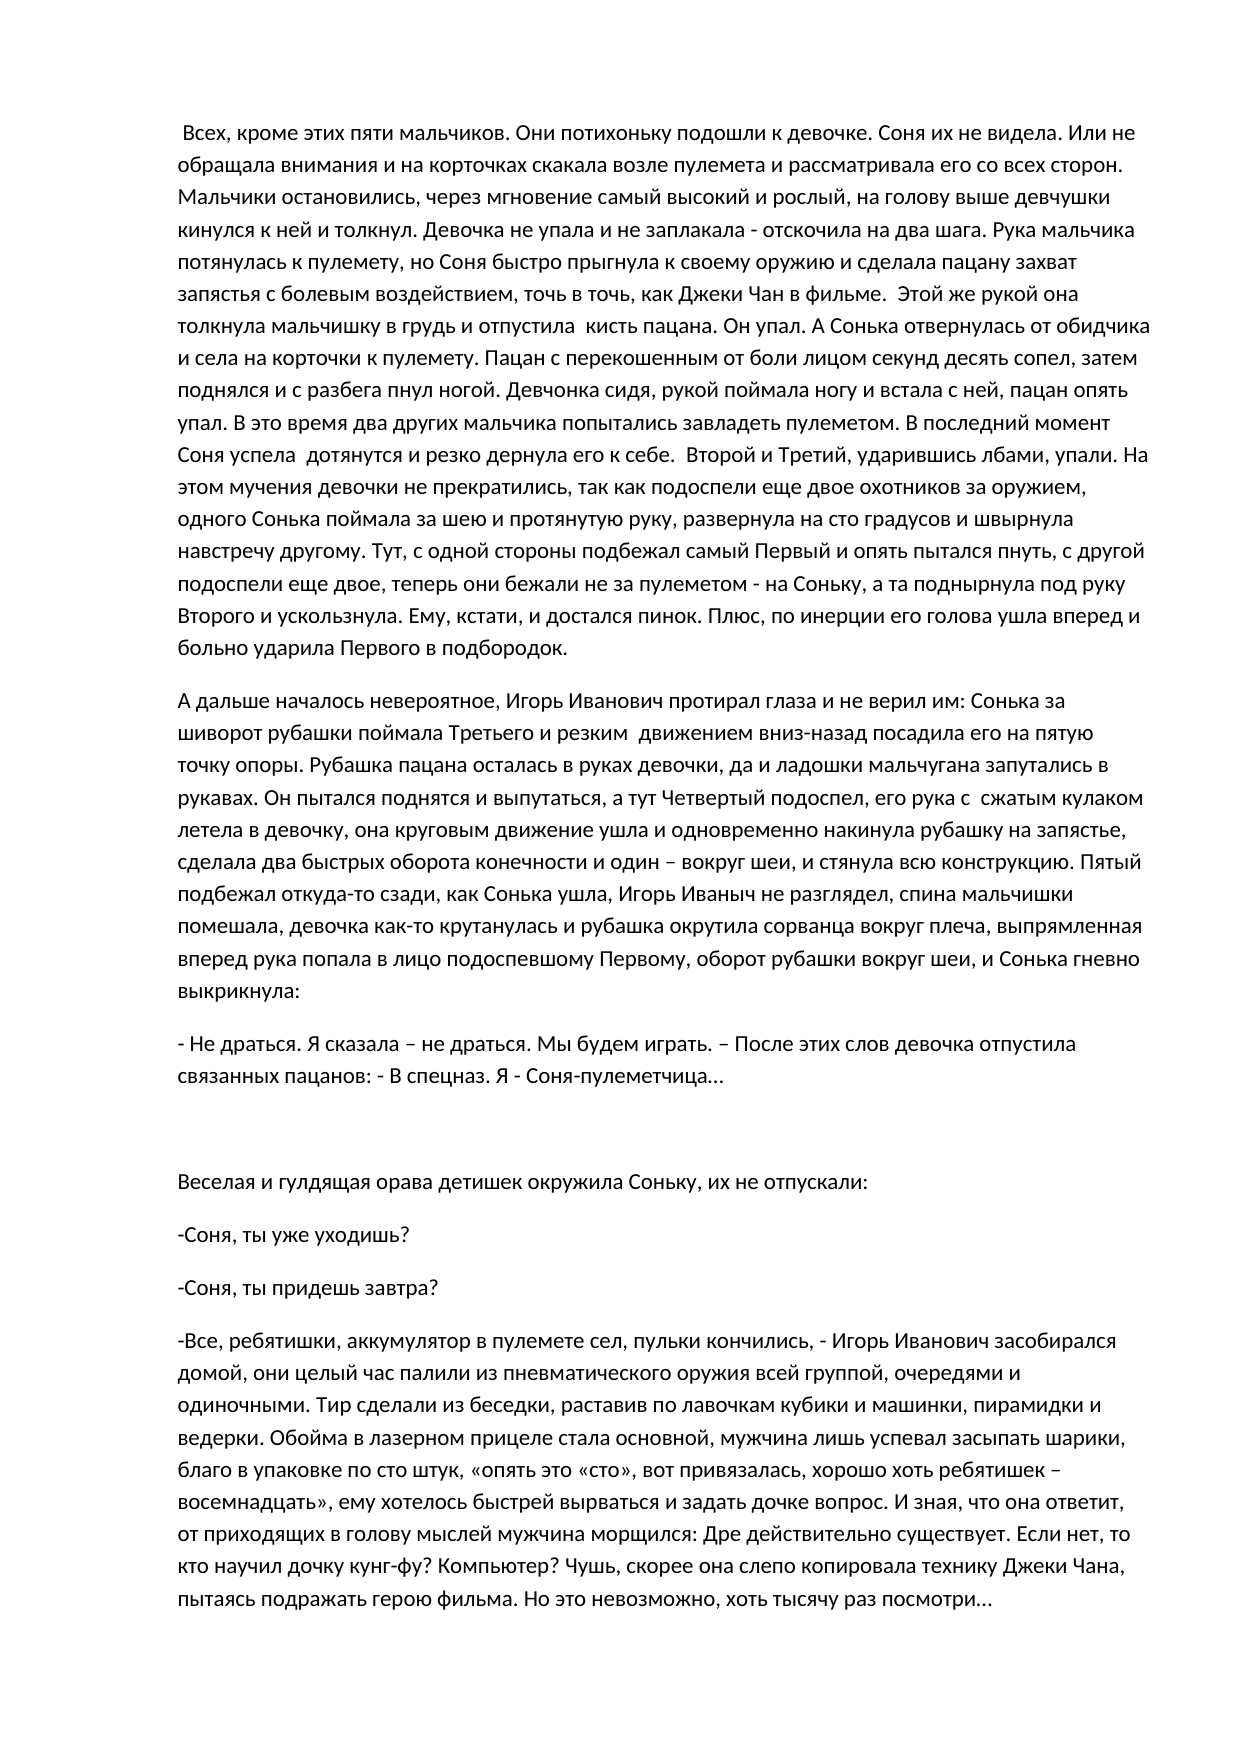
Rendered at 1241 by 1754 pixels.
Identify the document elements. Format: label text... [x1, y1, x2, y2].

text -Соня, ты уже уходишь? [177, 1220, 1152, 1248]
text - Не драться. Я сказала – не драться. Мы будем играть. – После этих слов девочка отпустила связанных пацанов: - В спецназ. Я - Соня-пулеметчица… [177, 1029, 1152, 1089]
text Веселая и гулдящая орава детишек окружила Соньку, их не отпускали: [177, 1167, 1152, 1195]
text А дальше началось невероятное, Игорь Иванович протирал глаза и не верил им: Сонька за шиворот рубашки поймала Третьего и резким движением вниз-назад посадила его на пятую точку опоры. Рубашка пацана осталась в руках девочки, да и ладошки мальчугана запутались в рукавах. Он пытался поднятся и выпутаться, а тут Четвертый подоспел, его рука с сжатым кулаком летела в девочку, она круговым движение ушла и одновременно накинула рубашку на запястье, сделала два быстрых оборота конечности и один – вокруг шеи, и стянула всю конструкцию. Пятый подбежал откуда-то сзади, как Сонька ушла, Игорь Иваныч не разглядел, спина мальчишки помешала, девочка как-то крутанулась и рубашка окрутила сорванца вокруг плеча, выпрямленная вперед рука попала в лицо подоспевшому Первому, оборот рубашки вокруг шеи, и Сонька гневно выкрикнула: [177, 686, 1152, 1004]
text -Все, ребятишки, аккумулятор в пулемете сел, пульки кончились, - Игорь Иванович засобирался домой, они целый час палили из пневматического оружия всей группой, очередями и одиночными. Тир сделали из беседки, раставив по лавочкам кубики и машинки, пирамидки и ведерки. Обойма в лазерном прицеле стала основной, мужчина лишь успевал засыпать шарики, благо в упаковке по сто штук, «опять это «сто», вот привязалась, хорошо хоть ребятишек – восемнадцать», ему хотелось быстрей вырваться и задать дочке вопрос. И зная, что она ответит, от приходящих в голову мыслей мужчина морщился: Дре действительно существует. Если нет, то кто научил дочку кунг-фу? Компьютер? Чушь, скорее она слепо копировала технику Джеки Чана, пытаясь подражать герою фильма. Но это невозможно, хоть тысячу раз посмотри… [177, 1326, 1152, 1612]
text -Соня, ты придешь завтра? [177, 1273, 1152, 1301]
text Всех, кроме этих пяти мальчиков. Они потихоньку подошли к девочке. Соня их не видела. Или не обращала внимания и на корточках скакала возле пулемета и рассматривала его со всех сторон. Мальчики остановились, через мгновение самый высокий и рослый, на голову выше девчушки кинулся к ней и толкнул. Девочка не упала и не заплакала - отскочила на два шага. Рука мальчика потянулась к пулемету, но Соня быстро прыгнула к своему оружию и сделала пацану захват запястья с болевым воздействием, точь в точь, как Джеки Чан в фильме. Этой же рукой она толкнула мальчишку в грудь и отпустила кисть пацана. Он упал. А Сонька отвернулась от обидчика и села на корточки к пулемету. Пацан с перекошенным от боли лицом секунд десять сопел, затем поднялся и с разбега пнул ногой. Девчонка сидя, рукой поймала ногу и встала с ней, пацан опять упал. В это время два других мальчика попытались завладеть пулеметом. В последний момент Соня успела дотянутся и резко дернула его к себе. Второй и Третий, ударившись лбами, упали. На этом мучения девочки не прекратились, так как подоспели еще двое охотников за оружием, одного Сонька поймала за шею и протянутую руку, развернула на сто градусов и швырнула навстречу другому. Тут, с одной стороны подбежал самый Первый и опять пытался пнуть, с другой подоспели еще двое, теперь они бежали не за пулеметом - на Соньку, а та поднырнула под руку Второго и ускользнула. Ему, кстати, и достался пинок. Плюс, по инерции его голова ушла вперед и больно ударила Первого в подбородок. [177, 118, 1152, 661]
